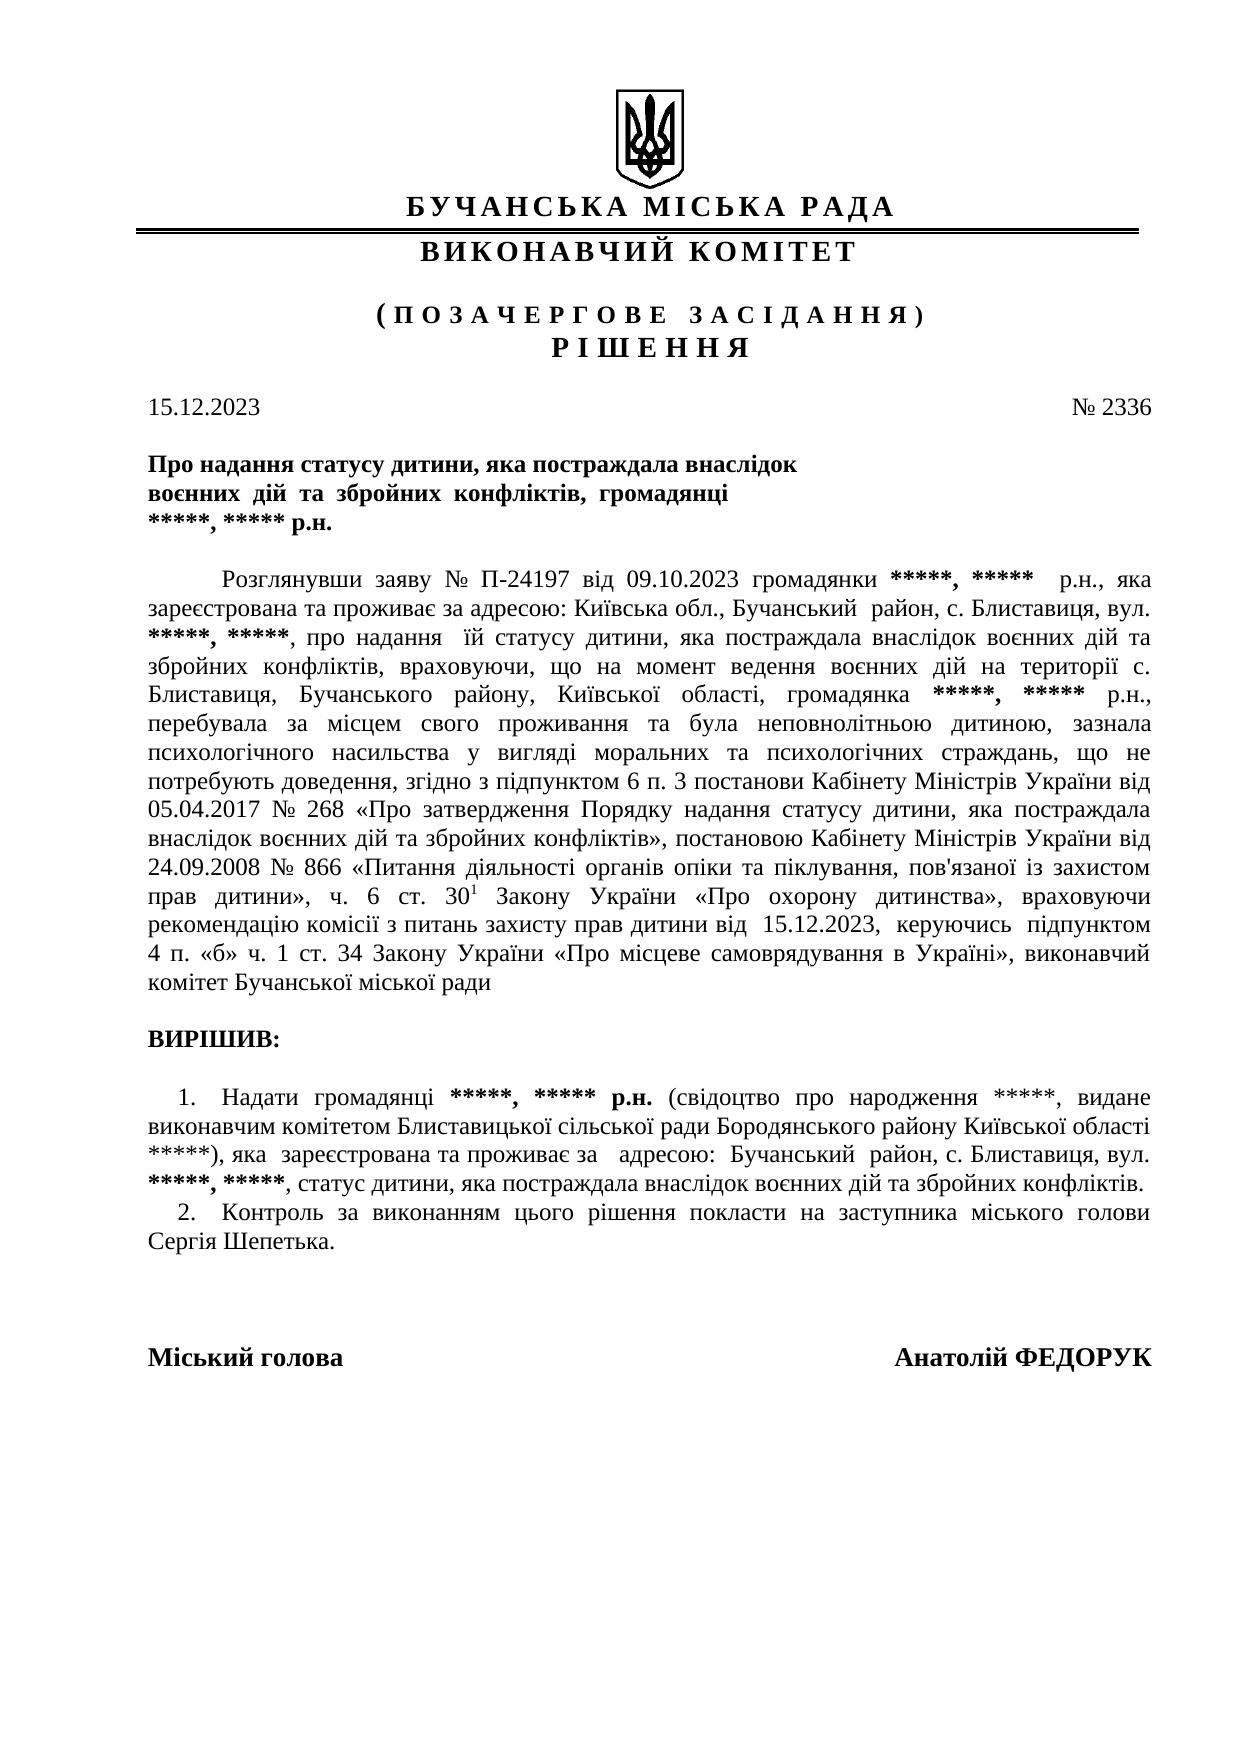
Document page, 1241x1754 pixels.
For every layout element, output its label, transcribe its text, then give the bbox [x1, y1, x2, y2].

text ВИРІШИВ: [148, 1024, 1152, 1053]
list Надати громадянці *****, ***** р.н. (свідоцтво про народження *****, видане виконавчим комітетом Блиставицької сільської ради Бородянського району Київської області *****), яка зареєстрована та проживає за адресою: Бучанський район, с. Блиставиця, вул. *****, *****, статус дитини, яка постраждала внаслідок воєнних дій та збройних конфліктів. [148, 1082, 1152, 1197]
table_header Міський голова [136, 1341, 649, 1372]
table_header ВИКОНАВЧИЙ КОМІТЕТ [136, 234, 1139, 296]
text РІШЕННЯ [148, 330, 1152, 363]
table_header 15.12.2023 [136, 392, 649, 421]
text *****, ***** р.н. [148, 507, 812, 536]
table_header № 2336 [650, 392, 1163, 421]
table_header Анатолій ФЕДОРУК [650, 1341, 1163, 1372]
picture [614, 88, 685, 189]
list Контроль за виконанням цього рішення покласти на заступника міського голови Сергія Шепетька. [148, 1197, 1152, 1254]
text БУЧАНСЬКА МІСЬКА РАДА [148, 189, 1152, 223]
text Розглянувши заяву № П-24197 від 09.10.2023 громадянки *****, ***** р.н., яка зареєстрована та проживає за адресою: Київська обл., Бучанський район, с. Блиставиця, вул. *****, *****, про надання їй статусу дитини, яка постраждала внаслідок воєнних дій та збройних конфліктів, враховуючи, що на момент ведення воєнних дій на території с. Блиставиця, Бучанського району, Київської області, громадянка *****, ***** р.н., перебувала за місцем свого проживання та була неповнолітньою дитиною, зазнала психологічного насильства у вигляді моральних та психологічних страждань, що не потребують доведення, згідно з підпунктом 6 п. 3 постанови Кабінету Міністрів України від 05.04.2017 № 268 «Про затвердження Порядку надання статусу дитини, яка постраждала внаслідок воєнних дій та збройних конфліктів», постановою Кабінету Міністрів України від 24.09.2008 № 866 «Питання діяльності органів опіки та піклування, пов'язаної із захистом прав дитини», ч. 6 ст. 301 Закону України «Про охорону дитинства», враховуючи рекомендацію комісії з питань захисту прав дитини від 15.12.2023, керуючись підпунктом 4 п. «б» ч. 1 ст. 34 Закону України «Про місцеве самоврядування в Україні», виконавчий комітет Бучанської міської ради [148, 564, 1152, 996]
text (ПОЗАЧЕРГОВЕ ЗАСІДАННЯ) [148, 296, 1152, 330]
text Про надання статусу дитини, яка постраждала внаслідок воєнних дій та збройних конфліктів, громадянці [148, 449, 812, 507]
